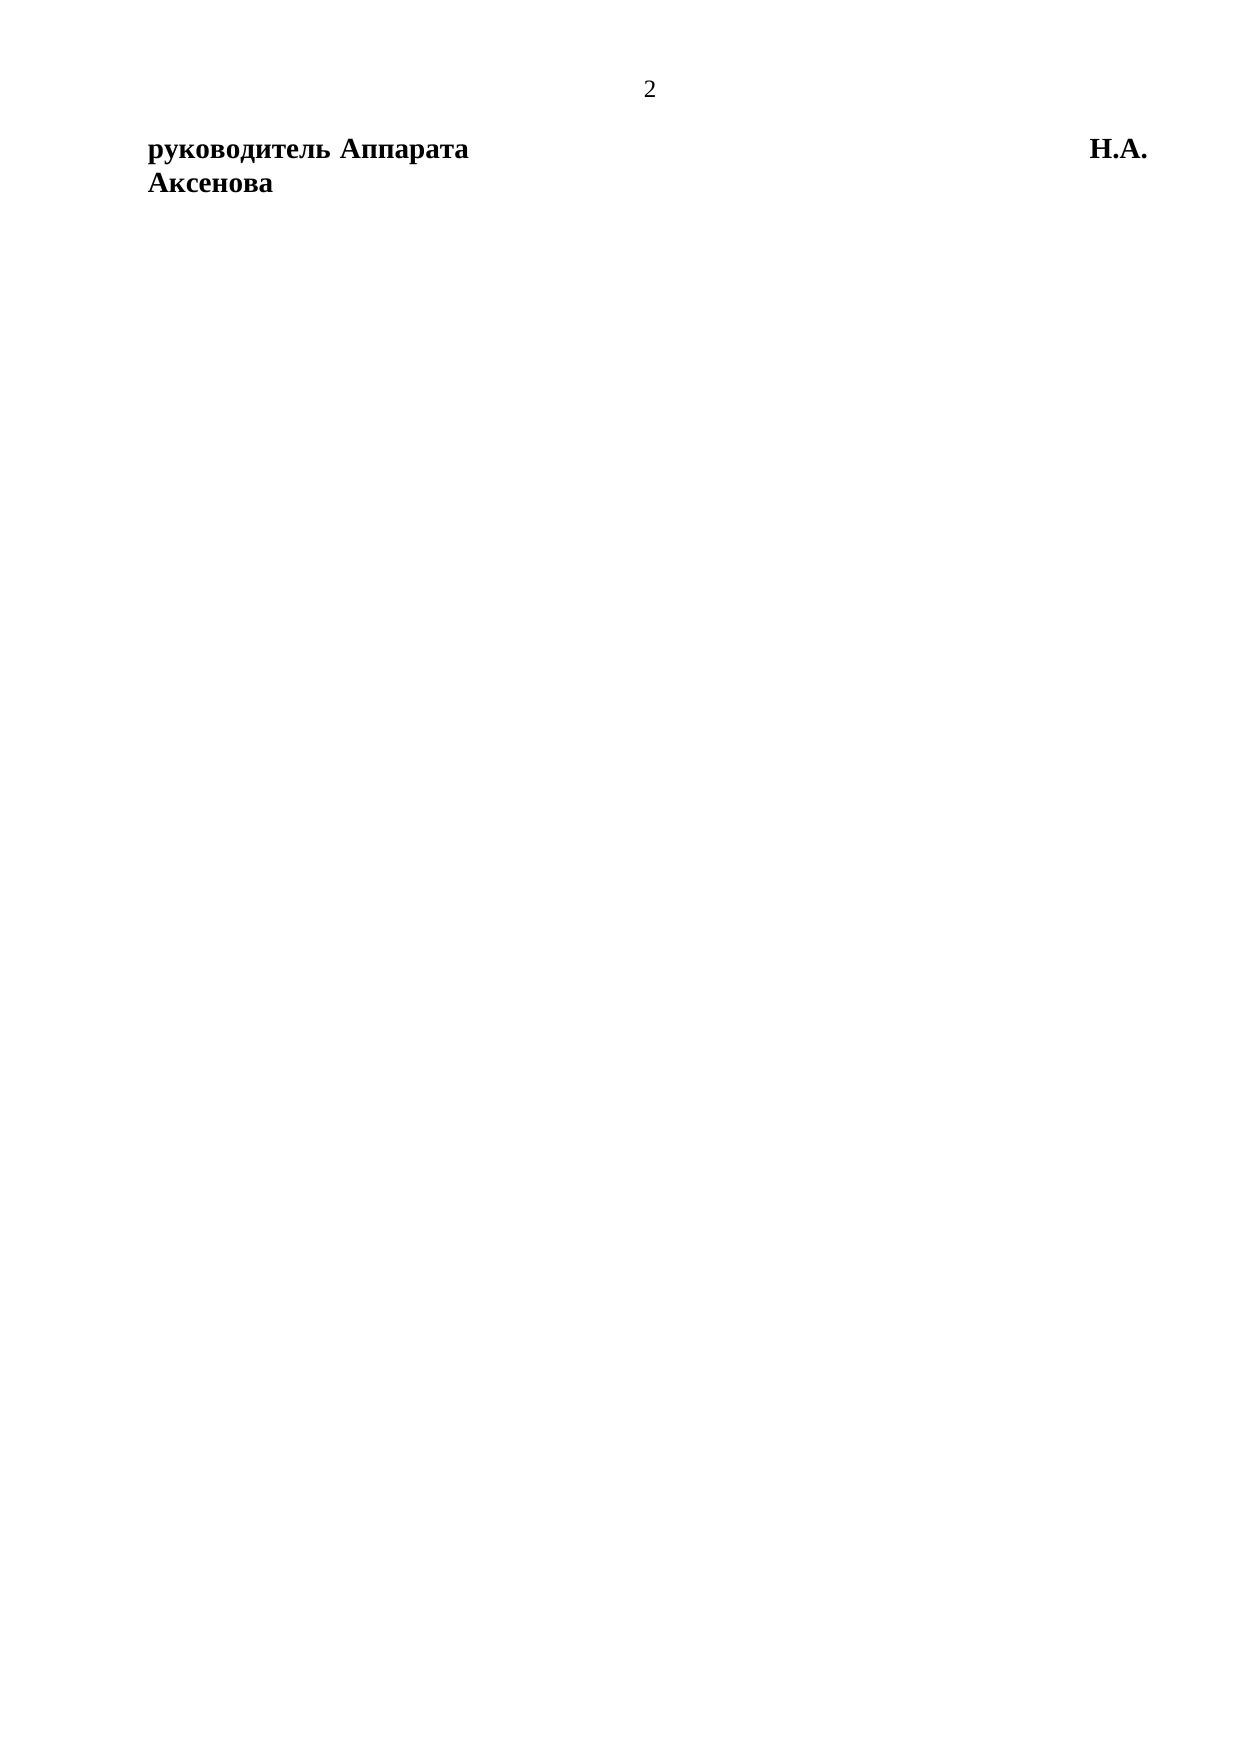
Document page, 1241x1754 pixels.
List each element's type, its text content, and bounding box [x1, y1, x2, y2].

text руководитель Аппарата Н.А. Аксенова [148, 131, 1152, 198]
